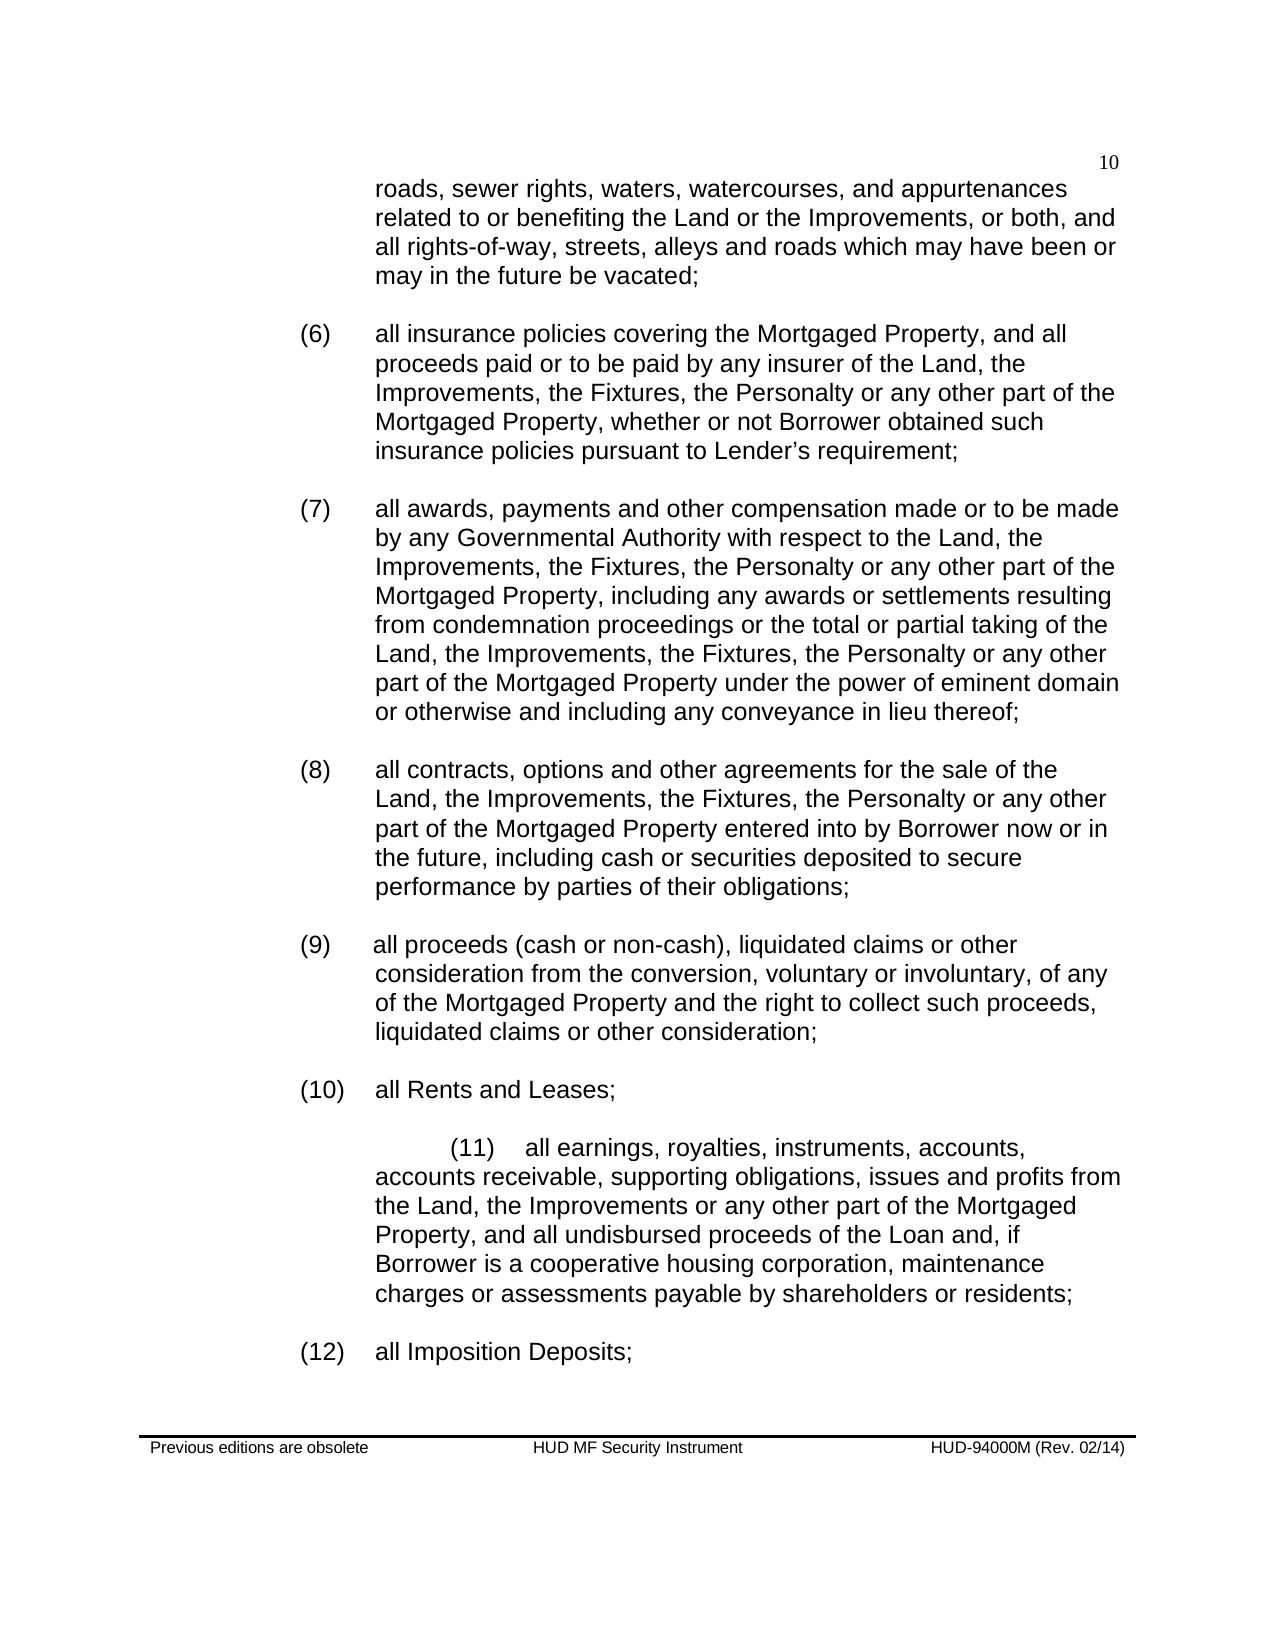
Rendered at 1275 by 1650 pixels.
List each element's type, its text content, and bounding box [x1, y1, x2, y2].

text (12) all Imposition Deposits; [300, 1337, 1125, 1366]
text (7) all awards, payments and other compensation made or to be made by any Governmental Authority with respect to the Land, the Improvements, the Fixtures, the Personalty or any other part of the Mortgaged Property, including any awards or settlements resulting from condemnation proceedings or the total or partial taking of the Land, the Improvements, the Fixtures, the Personalty or any other part of the Mortgaged Property under the power of eminent domain or otherwise and including any conveyance in lieu thereof; [300, 494, 1125, 726]
text (11) all earnings, royalties, instruments, accounts, accounts receivable, supporting obligations, issues and profits from the Land, the Improvements or any other part of the Mortgaged Property, and all undisbursed proceeds of the Loan and, if Borrower is a cooperative housing corporation, maintenance charges or assessments payable by shareholders or residents; [150, 1133, 1125, 1307]
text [300, 174, 1125, 290]
text (6) all insurance policies covering the Mortgaged Property, and all proceeds paid or to be paid by any insurer of the Land, the Improvements, the Fixtures, the Personalty or any other part of the Mortgaged Property, whether or not Borrower obtained such insurance policies pursuant to Lender’s requirement; [300, 319, 1125, 465]
text (9) all proceeds (cash or non-cash), liquidated claims or other consideration from the conversion, voluntary or involuntary, of any of the Mortgaged Property and the right to collect such proceeds, liquidated claims or other consideration; [150, 930, 1125, 1046]
text (10) all Rents and Leases; [300, 1075, 1125, 1104]
text (8) all contracts, options and other agreements for the sale of the Land, the Improvements, the Fixtures, the Personalty or any other part of the Mortgaged Property entered into by Borrower now or in the future, including cash or securities deposited to secure performance by parties of their obligations; [300, 755, 1125, 901]
